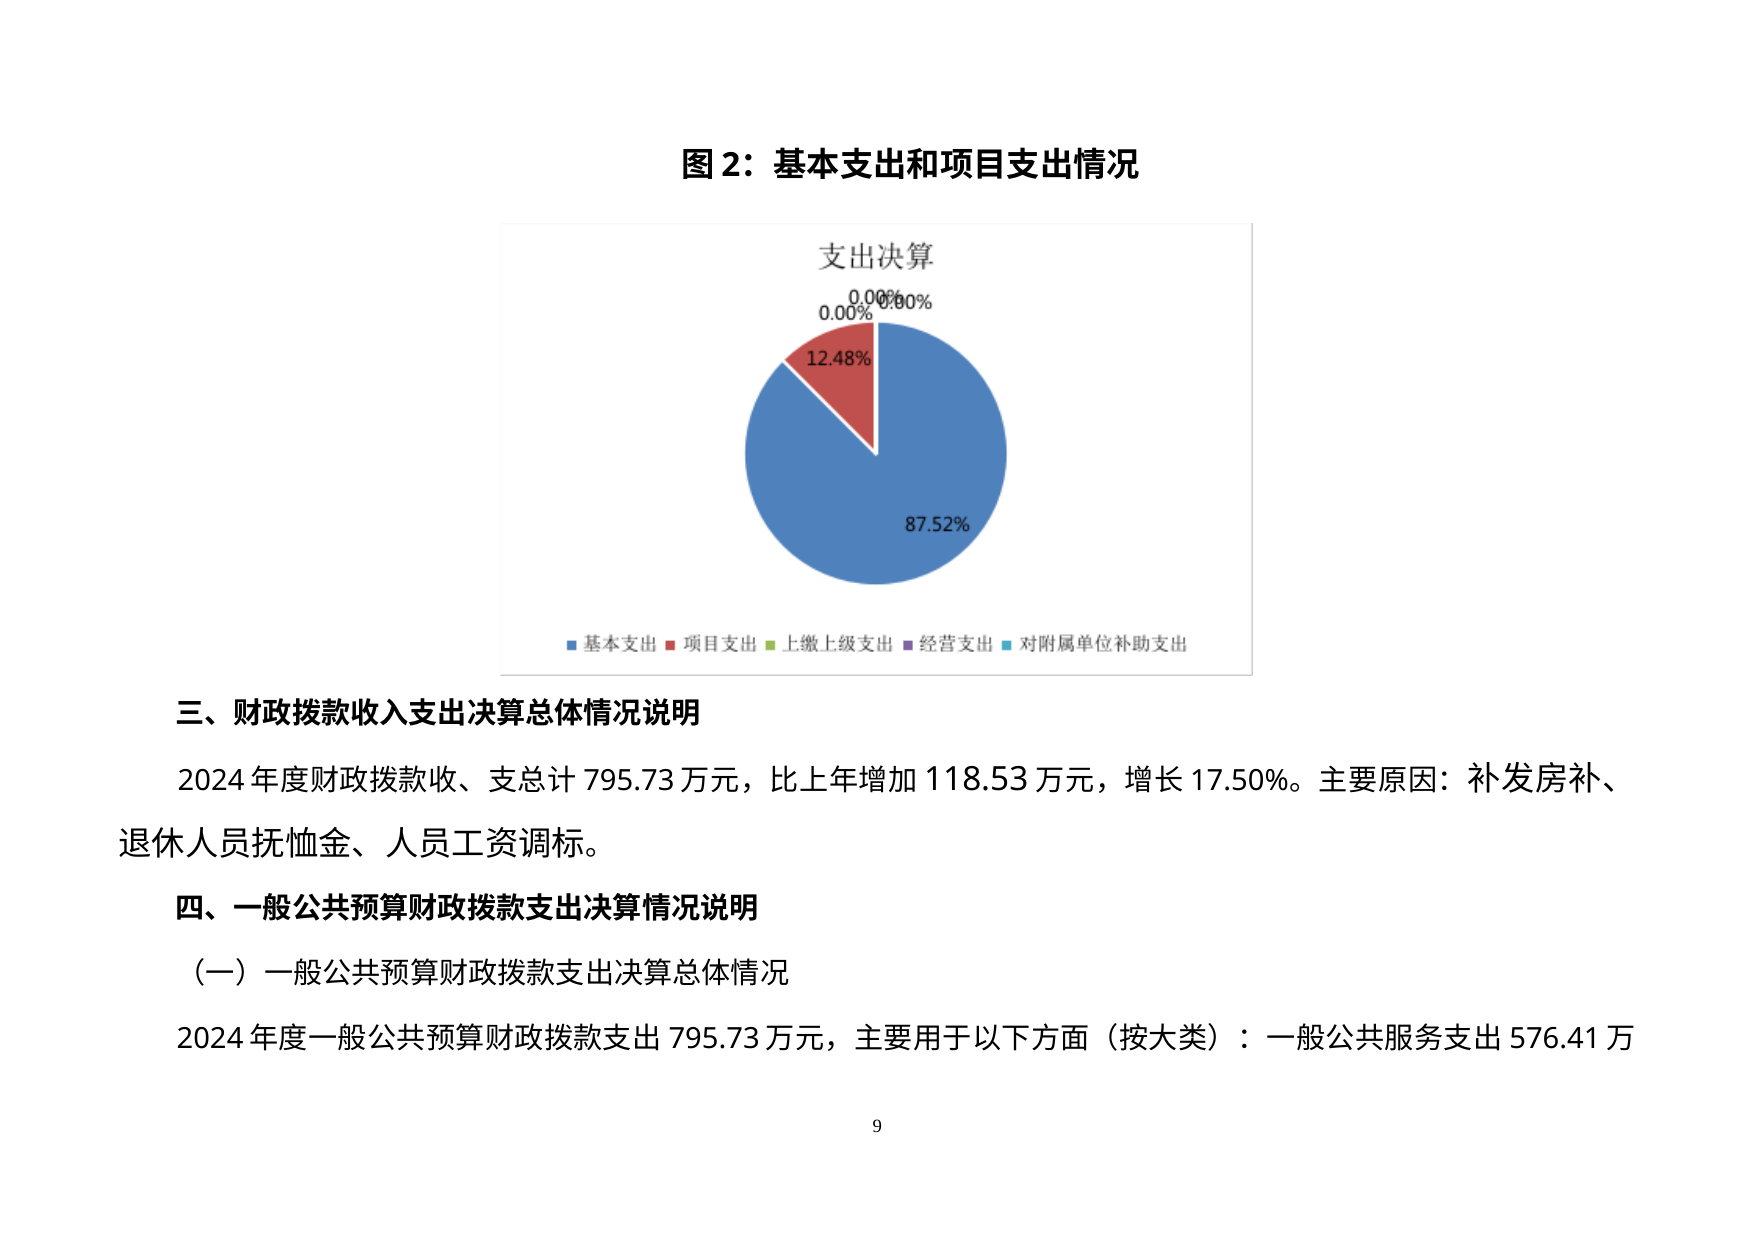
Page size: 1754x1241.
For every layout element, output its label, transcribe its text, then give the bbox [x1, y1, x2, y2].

picture [500, 223, 1254, 677]
text （一）一般公共预算财政拨款支出决算总体情况 [118, 938, 1636, 1003]
subtitle 图2：基本支出和项目支出情况 [118, 129, 1636, 194]
text 2024年度财政拨款收、支总计795.73万元，比上年增加118.53万元，增长17.50%。主要原因：补发房补、退休人员抚恤金、人员工资调标。 [118, 743, 1636, 873]
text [118, 1003, 1636, 1068]
text 四、一般公共预算财政拨款支出决算情况说明 [118, 873, 1636, 938]
text 三、财政拨款收入支出决算总体情况说明 [118, 678, 1636, 743]
